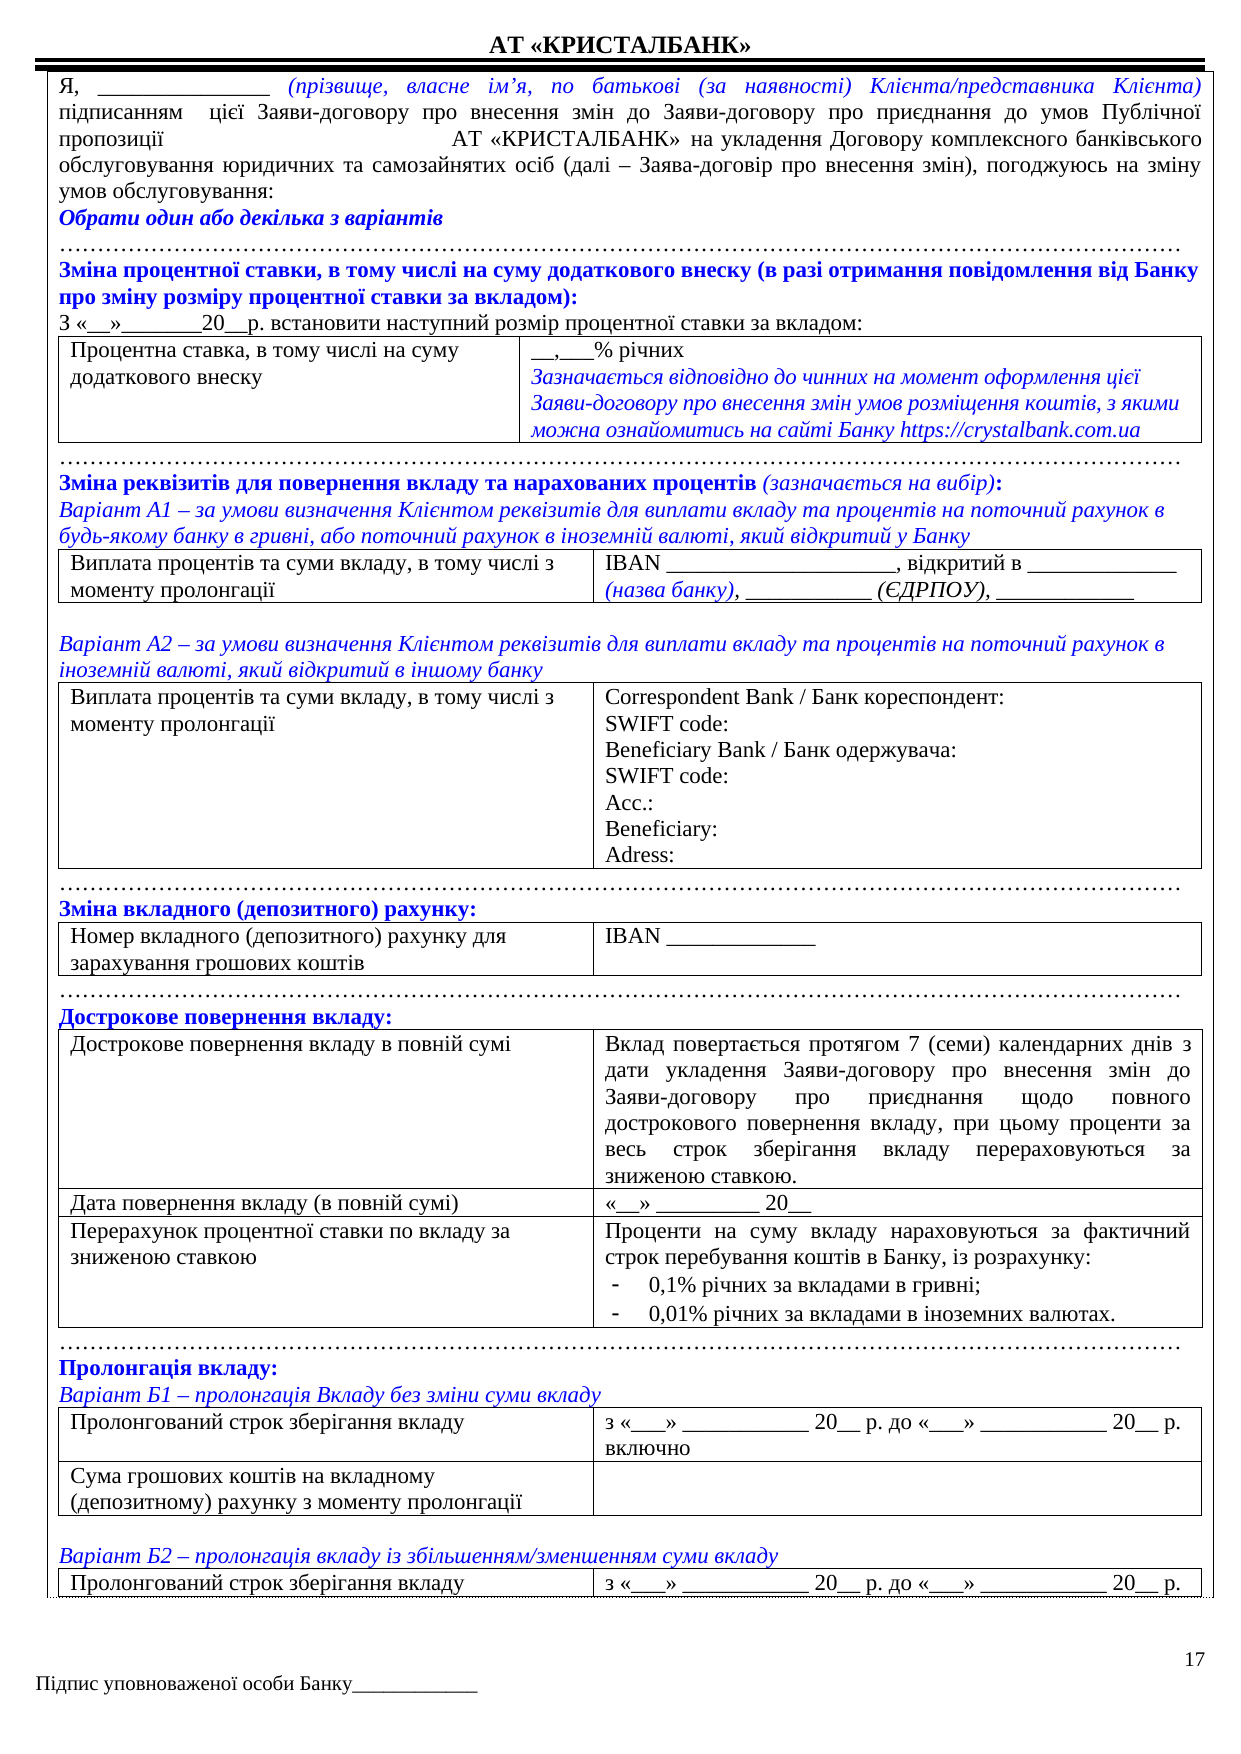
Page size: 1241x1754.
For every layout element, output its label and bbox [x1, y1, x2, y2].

table_cell [48, 72, 1213, 1597]
